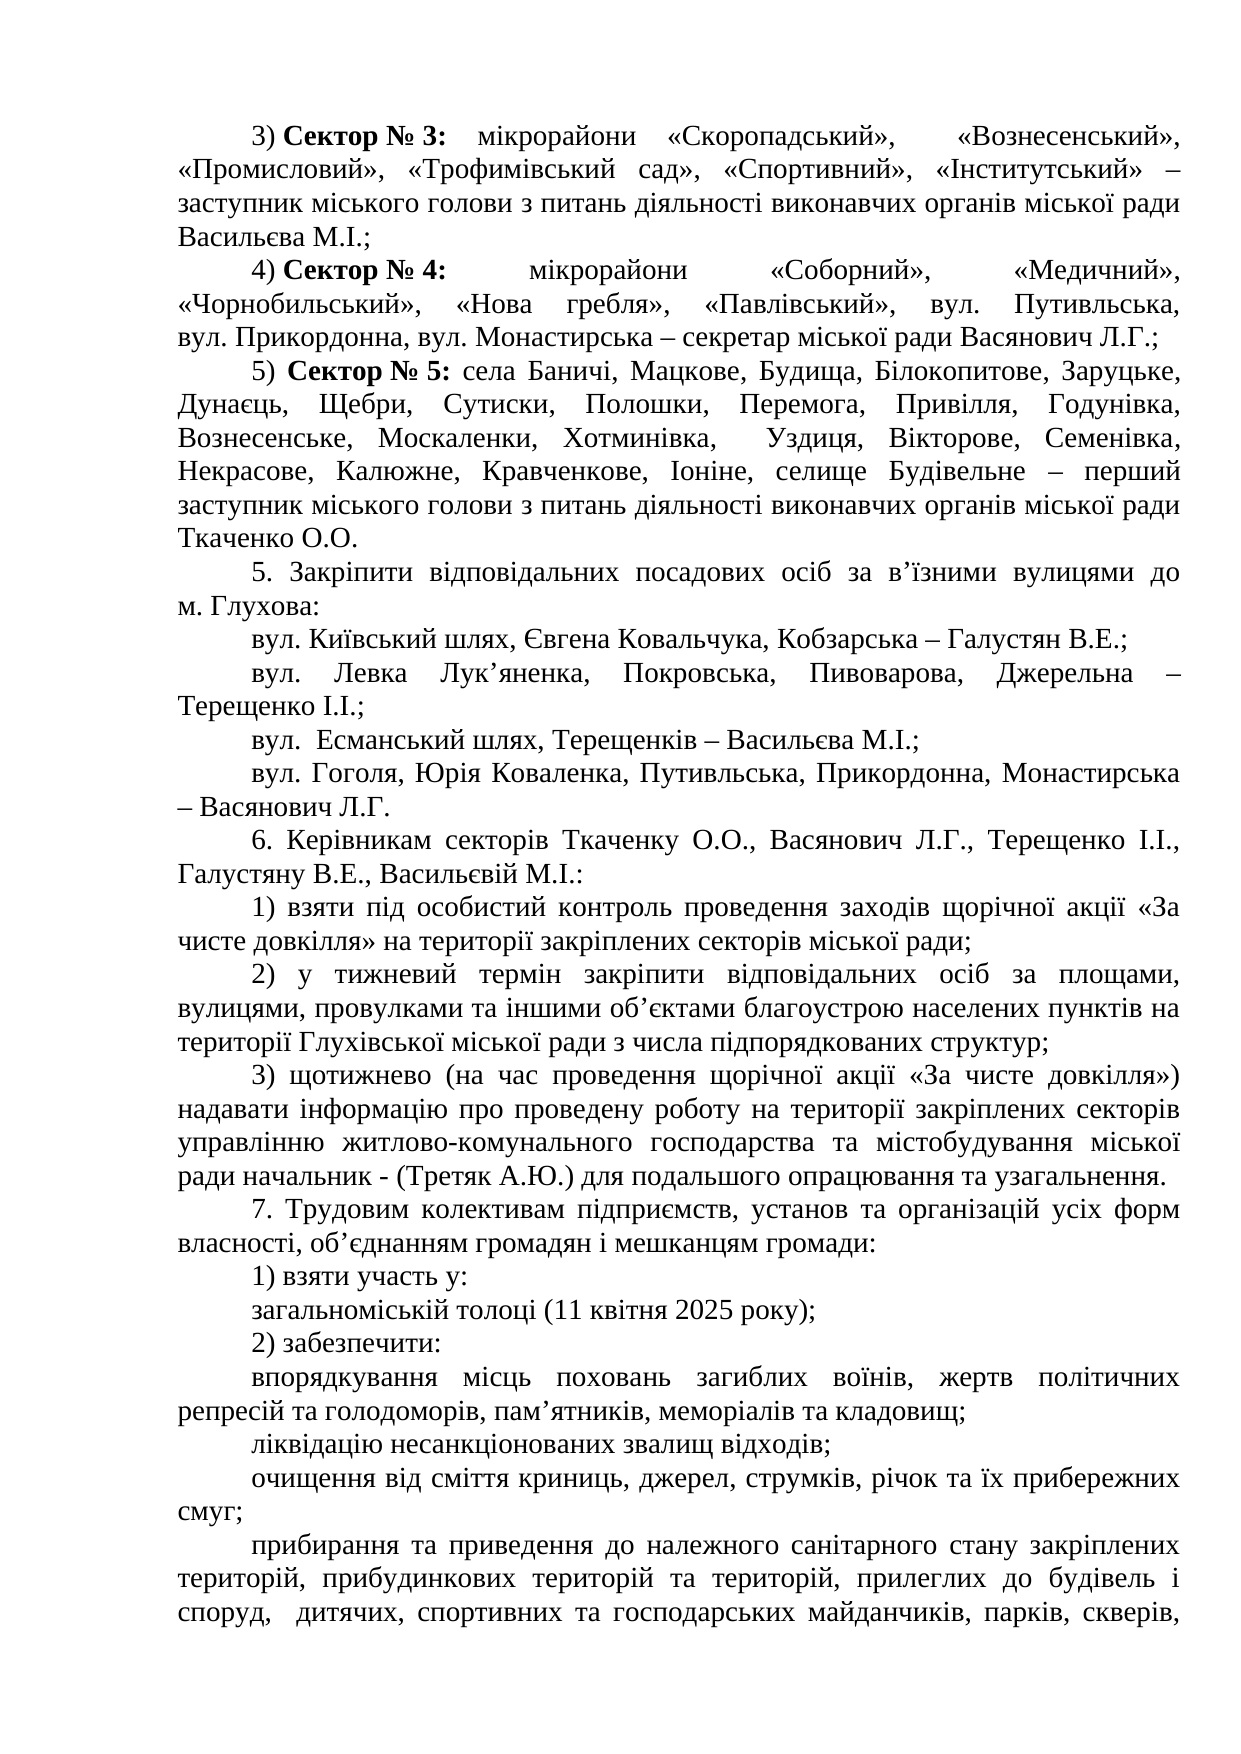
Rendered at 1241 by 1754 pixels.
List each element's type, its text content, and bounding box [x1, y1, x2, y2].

text 2) забезпечити: [177, 1326, 1181, 1359]
text 2) у тижневий термін закріпити відповідальних осіб за площами, вулицями, провулками та іншими об’єктами благоустрою населених пунктів на території Глухівської міської ради з числа підпорядкованих структур; [177, 957, 1181, 1057]
text впорядкування місць поховань загиблих воїнів, жертв політичних репресій та голодоморів, пам’ятників, меморіалів та кладовищ; [177, 1359, 1181, 1426]
text вул. Левка Лук’яненка, Покровська, Пивоварова, Джерельна – Терещенко І.І.; [177, 655, 1181, 722]
list 5) Сектор № 5: села Баничі, Мацкове, Будища, Білокопитове, Заруцьке, Дунаєць, Щебри, Сутиски, Полошки, Перемога, Привілля, Годунівка, Вознесенське, Москаленки, Хотминівка, Уздиця, Вікторове, Семенівка, Некрасове, Калюжне, Кравченкове, Іоніне, селище Будівельне – перший заступник міського голови з питань діяльності виконавчих органів міської ради Ткаченко О.О. [177, 353, 1181, 554]
text загальноміській толоці (11 квітня 2025 року); [177, 1292, 1181, 1326]
text 6. Керівникам секторів Ткаченку О.О., Васянович Л.Г., Терещенко І.І., Галустяну В.Е., Васильєвій М.І.: [177, 822, 1181, 889]
text вул. Есманський шлях, Терещенків – Васильєва М.І.; [177, 722, 1181, 755]
text очищення від сміття криниць, джерел, струмків, річок та їх прибережних смуг; [177, 1460, 1181, 1527]
text вул. Київський шлях, Євгена Ковальчука, Кобзарська – Галустян В.Е.; [177, 621, 1181, 655]
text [177, 1527, 1181, 1627]
text ліквідацію несанкціонованих звалищ відходів; [177, 1426, 1181, 1460]
text 5. Закріпити відповідальних посадових осіб за в’їзними вулицями до м. Глухова: [177, 554, 1181, 621]
text 1) взяти участь у: [177, 1258, 1181, 1292]
text 7. Трудовим колективам підприємств, установ та організацій усіх форм власності, об’єднанням громадян і мешканцям громади: [177, 1191, 1181, 1258]
text 3) Сектор № 3: мікрорайони «Скоропадський», «Вознесенський», «Промисловий», «Трофимівський сад», «Спортивний», «Інститутський» – заступник міського голови з питань діяльності виконавчих органів міської ради Васильєва М.І.; [177, 118, 1181, 252]
text 4) Сектор № 4: мікрорайони «Соборний», «Медичний», «Чорнобильський», «Нова гребля», «Павлівський», вул. Путивльська, вул. Прикордонна, вул. Монастирська – секретар міської ради Васянович Л.Г.; [177, 252, 1181, 353]
text вул. Гоголя, Юрія Коваленка, Путивльська, Прикордонна, Монастирська – Васянович Л.Г. [177, 755, 1181, 822]
text 1) взяти під особистий контроль проведення заходів щорічної акції «За чисте довкілля» на території закріплених секторів міської ради; [177, 889, 1181, 957]
text 3) щотижнево (на час проведення щорічної акції «За чисте довкілля») надавати інформацію про проведену роботу на території закріплених секторів управлінню житлово-комунального господарства та містобудування міської ради начальник - (Третяк А.Ю.) для подальшого опрацювання та узагальнення. [177, 1057, 1181, 1191]
